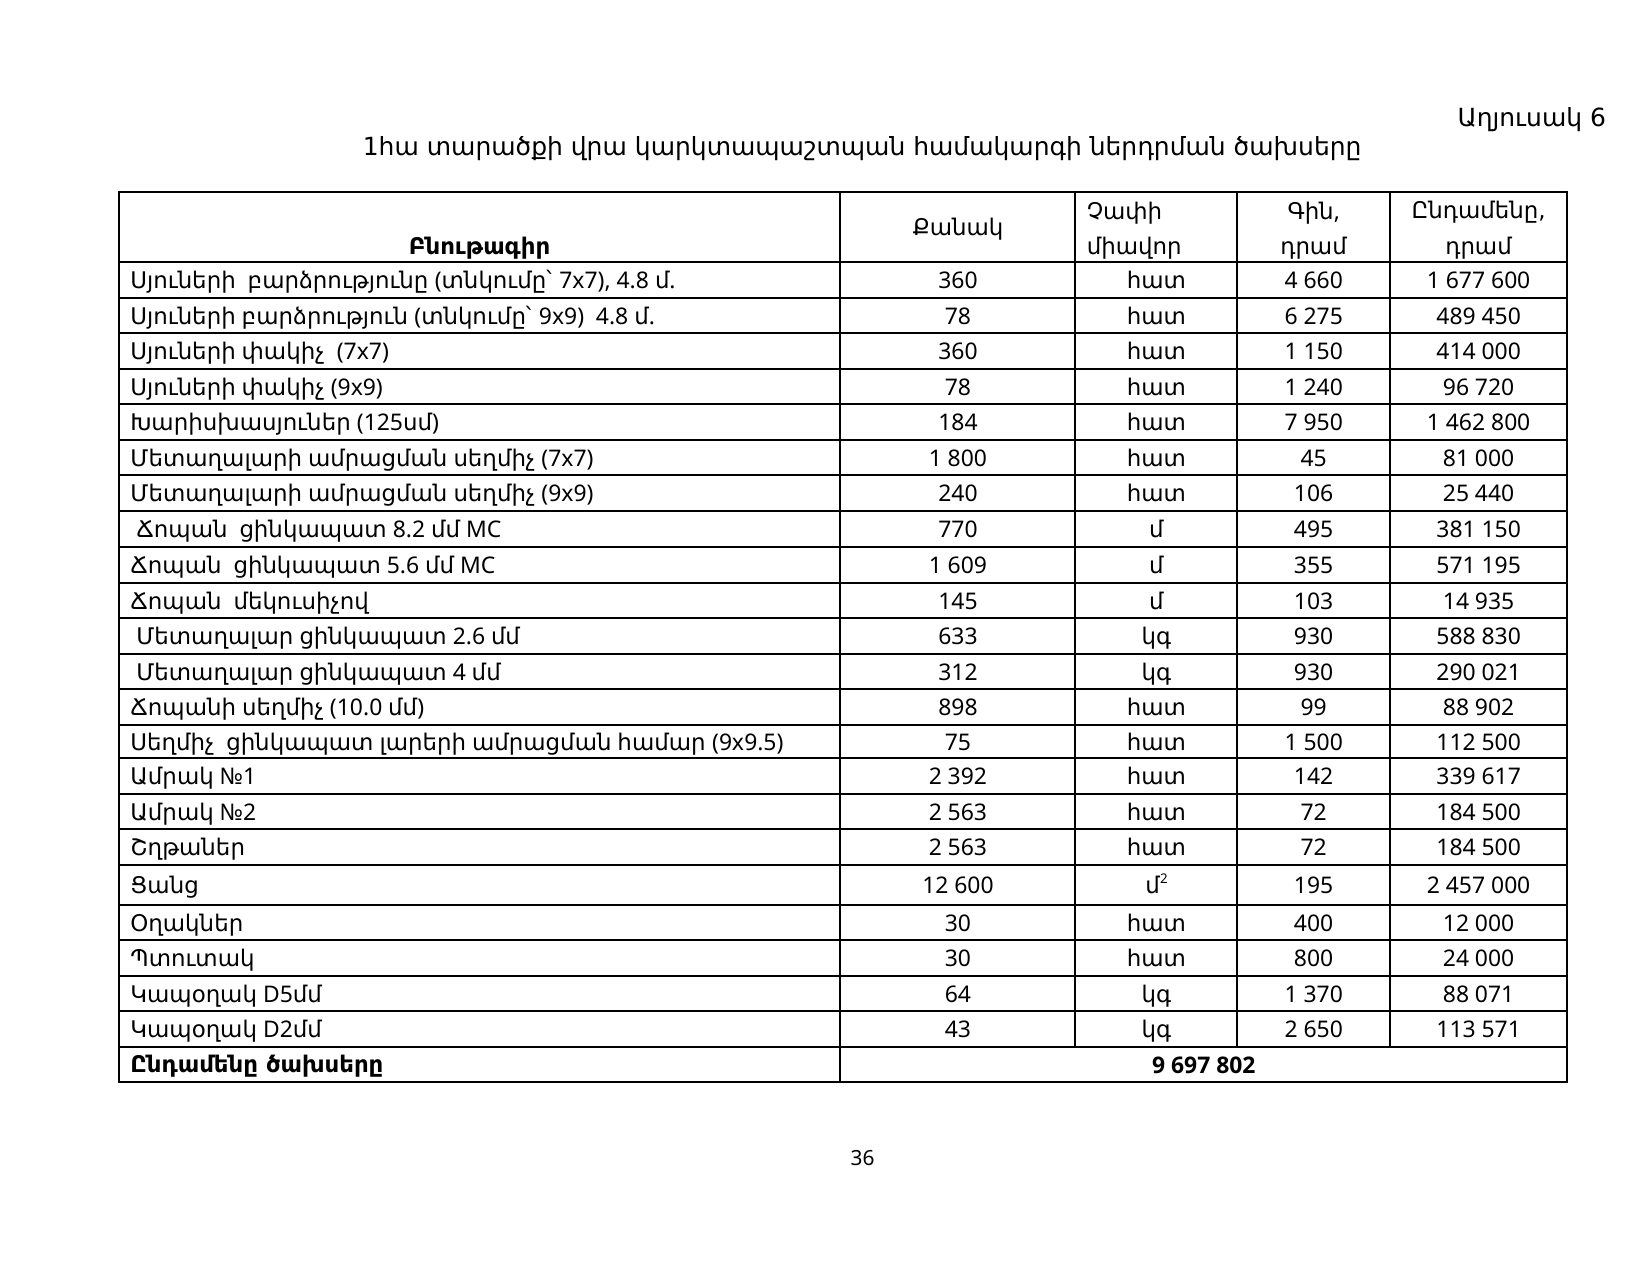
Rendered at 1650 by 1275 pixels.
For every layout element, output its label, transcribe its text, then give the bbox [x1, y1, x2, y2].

table_cell կգ [1076, 1012, 1236, 1046]
table_header [120, 193, 839, 228]
table_cell 78 [841, 370, 1074, 403]
table_header Ընդամենը, [1391, 193, 1566, 228]
table_cell 64 [841, 977, 1074, 1010]
table_cell 2 392 [841, 759, 1074, 792]
table_cell 184 500 [1391, 830, 1566, 863]
table_cell 800 [1238, 941, 1389, 975]
table_cell հատ [1076, 726, 1236, 757]
table_cell 1 370 [1238, 977, 1389, 1010]
table_cell 2 563 [841, 830, 1074, 863]
table_cell դրամ [1391, 228, 1566, 261]
text 1հա տարածքի վրա կարկտապաշտպան համակարգի ներդրման ծախսերը [119, 132, 1606, 162]
table_cell կգ [1076, 977, 1236, 1010]
table_cell հատ [1076, 476, 1236, 510]
table_cell Մետաղալարի ամրացման սեղմիչ (7х7) [120, 441, 839, 474]
table_cell 495 [1238, 512, 1389, 546]
table_cell 1 677 600 [1391, 263, 1566, 297]
table_cell 7 950 [1238, 405, 1389, 439]
table_cell Օղակներ [120, 906, 839, 939]
table_cell 312 [841, 655, 1074, 688]
table_cell 113 571 [1391, 1012, 1566, 1046]
table_cell հատ [1076, 263, 1236, 297]
table_cell Ցանց [120, 866, 839, 904]
table_cell 45 [1238, 441, 1389, 474]
table_cell 106 [1238, 476, 1389, 510]
table_cell 72 [1238, 795, 1389, 828]
table_cell 75 [841, 726, 1074, 757]
table_cell 184 500 [1391, 795, 1566, 828]
table_cell Մետաղալարի ամրացման սեղմիչ (9х9) [120, 476, 839, 510]
table_cell Սյուների բարձրություն (տնկումը՝ 9х9) 4.8 մ. [120, 299, 839, 332]
table_header Գին, [1238, 193, 1389, 228]
table_cell 81 000 [1391, 441, 1566, 474]
table_cell հատ [1076, 405, 1236, 439]
table_cell 14 935 [1391, 584, 1566, 617]
table_cell Սյուների փակիչ (9х9) [120, 370, 839, 403]
table_cell 360 [841, 263, 1074, 297]
table_cell 1 800 [841, 441, 1074, 474]
table_header Քանակ [841, 193, 1074, 261]
table_cell 4 660 [1238, 263, 1389, 297]
table_cell 381 150 [1391, 512, 1566, 546]
table_cell 145 [841, 584, 1074, 617]
table_cell հատ [1076, 690, 1236, 724]
table_cell 355 [1238, 548, 1389, 582]
table_cell 88 071 [1391, 977, 1566, 1010]
table_cell Կապօղակ D5մմ [120, 977, 839, 1010]
table_cell 103 [1238, 584, 1389, 617]
table_cell մ [1076, 548, 1236, 582]
table_cell մ [1076, 512, 1236, 546]
table_cell 930 [1238, 655, 1389, 688]
table_cell մ [1076, 584, 1236, 617]
table_cell 9 697 802 [841, 1048, 1566, 1081]
table_cell 1 609 [841, 548, 1074, 582]
table_cell կգ [1076, 655, 1236, 688]
table_cell 290 021 [1391, 655, 1566, 688]
table_cell 2 457 000 [1391, 866, 1566, 904]
table_cell 588 830 [1391, 619, 1566, 653]
table_cell 30 [841, 906, 1074, 939]
table_cell 400 [1238, 906, 1389, 939]
table_cell 25 440 [1391, 476, 1566, 510]
table_cell 12 600 [841, 866, 1074, 904]
table_cell Խարիսխասյուներ (125սմ) [120, 405, 839, 439]
table_cell հատ [1076, 830, 1236, 863]
table_cell Սեղմիչ ցինկապատ լարերի ամրացման համար (9х9.5) [120, 726, 839, 757]
table_header Չափի [1076, 193, 1236, 228]
table_cell 99 [1238, 690, 1389, 724]
table_cell 112 500 [1391, 726, 1566, 757]
table_cell կգ [1076, 619, 1236, 653]
table_cell 633 [841, 619, 1074, 653]
table_cell Ամրակ №1 [120, 759, 839, 792]
table_cell հատ [1076, 370, 1236, 403]
table_cell 184 [841, 405, 1074, 439]
table_cell հատ [1076, 906, 1236, 939]
table_cell Կապօղակ D2մմ [120, 1012, 839, 1046]
table_cell 43 [841, 1012, 1074, 1046]
table_cell հատ [1076, 334, 1236, 368]
table_cell 195 [1238, 866, 1389, 904]
table_cell 24 000 [1391, 941, 1566, 975]
table_cell Ճոպան ցինկապատ 5.6 մմ МС [120, 548, 839, 582]
table_cell հատ [1076, 759, 1236, 792]
table_cell դրամ [1238, 228, 1389, 261]
table_cell 770 [841, 512, 1074, 546]
table_cell 414 000 [1391, 334, 1566, 368]
table_cell 571 195 [1391, 548, 1566, 582]
table_cell 72 [1238, 830, 1389, 863]
table_cell 1 500 [1238, 726, 1389, 757]
table_cell 142 [1238, 759, 1389, 792]
table_cell մ2 [1076, 866, 1236, 904]
table_cell 1 150 [1238, 334, 1389, 368]
table_cell 88 902 [1391, 690, 1566, 724]
table_cell Սյուների բարձրությունը (տնկումը՝ 7х7), 4.8 մ. [120, 263, 839, 297]
table_cell 30 [841, 941, 1074, 975]
table_cell 96 720 [1391, 370, 1566, 403]
table_cell 2 650 [1238, 1012, 1389, 1046]
table_cell Ճոպան մեկուսիչով [120, 584, 839, 617]
table_cell Ճոպան ցինկապատ 8.2 մմ МС [120, 512, 839, 546]
table_cell Սյուների փակիչ (7х7) [120, 334, 839, 368]
table_cell Ամրակ №2 [120, 795, 839, 828]
table_cell 339 617 [1391, 759, 1566, 792]
table_cell հատ [1076, 299, 1236, 332]
table_cell 6 275 [1238, 299, 1389, 332]
table_cell Ընդամենը ծախսերը [120, 1048, 839, 1081]
table_cell 2 563 [841, 795, 1074, 828]
table_cell 360 [841, 334, 1074, 368]
table_cell 240 [841, 476, 1074, 510]
table_cell Բնութագիր [120, 228, 839, 261]
table_cell Շղթաներ [120, 830, 839, 863]
table_cell միավոր [1076, 228, 1236, 261]
table_cell 489 450 [1391, 299, 1566, 332]
table_cell հատ [1076, 941, 1236, 975]
table_cell Մետաղալար ցինկապատ 2.6 մմ [120, 619, 839, 653]
table_cell հատ [1076, 441, 1236, 474]
table_cell 1 462 800 [1391, 405, 1566, 439]
table_cell Պտուտակ [120, 941, 839, 975]
table_cell 898 [841, 690, 1074, 724]
table_cell 78 [841, 299, 1074, 332]
table_cell 1 240 [1238, 370, 1389, 403]
table_cell 12 000 [1391, 906, 1566, 939]
text Աղյուսակ 6 [119, 103, 1606, 132]
table_cell Ճոպանի սեղմիչ (10.0 մմ) [120, 690, 839, 724]
table_cell Մետաղալար ցինկապատ 4 մմ [120, 655, 839, 688]
table_cell 930 [1238, 619, 1389, 653]
table_cell հատ [1076, 795, 1236, 828]
